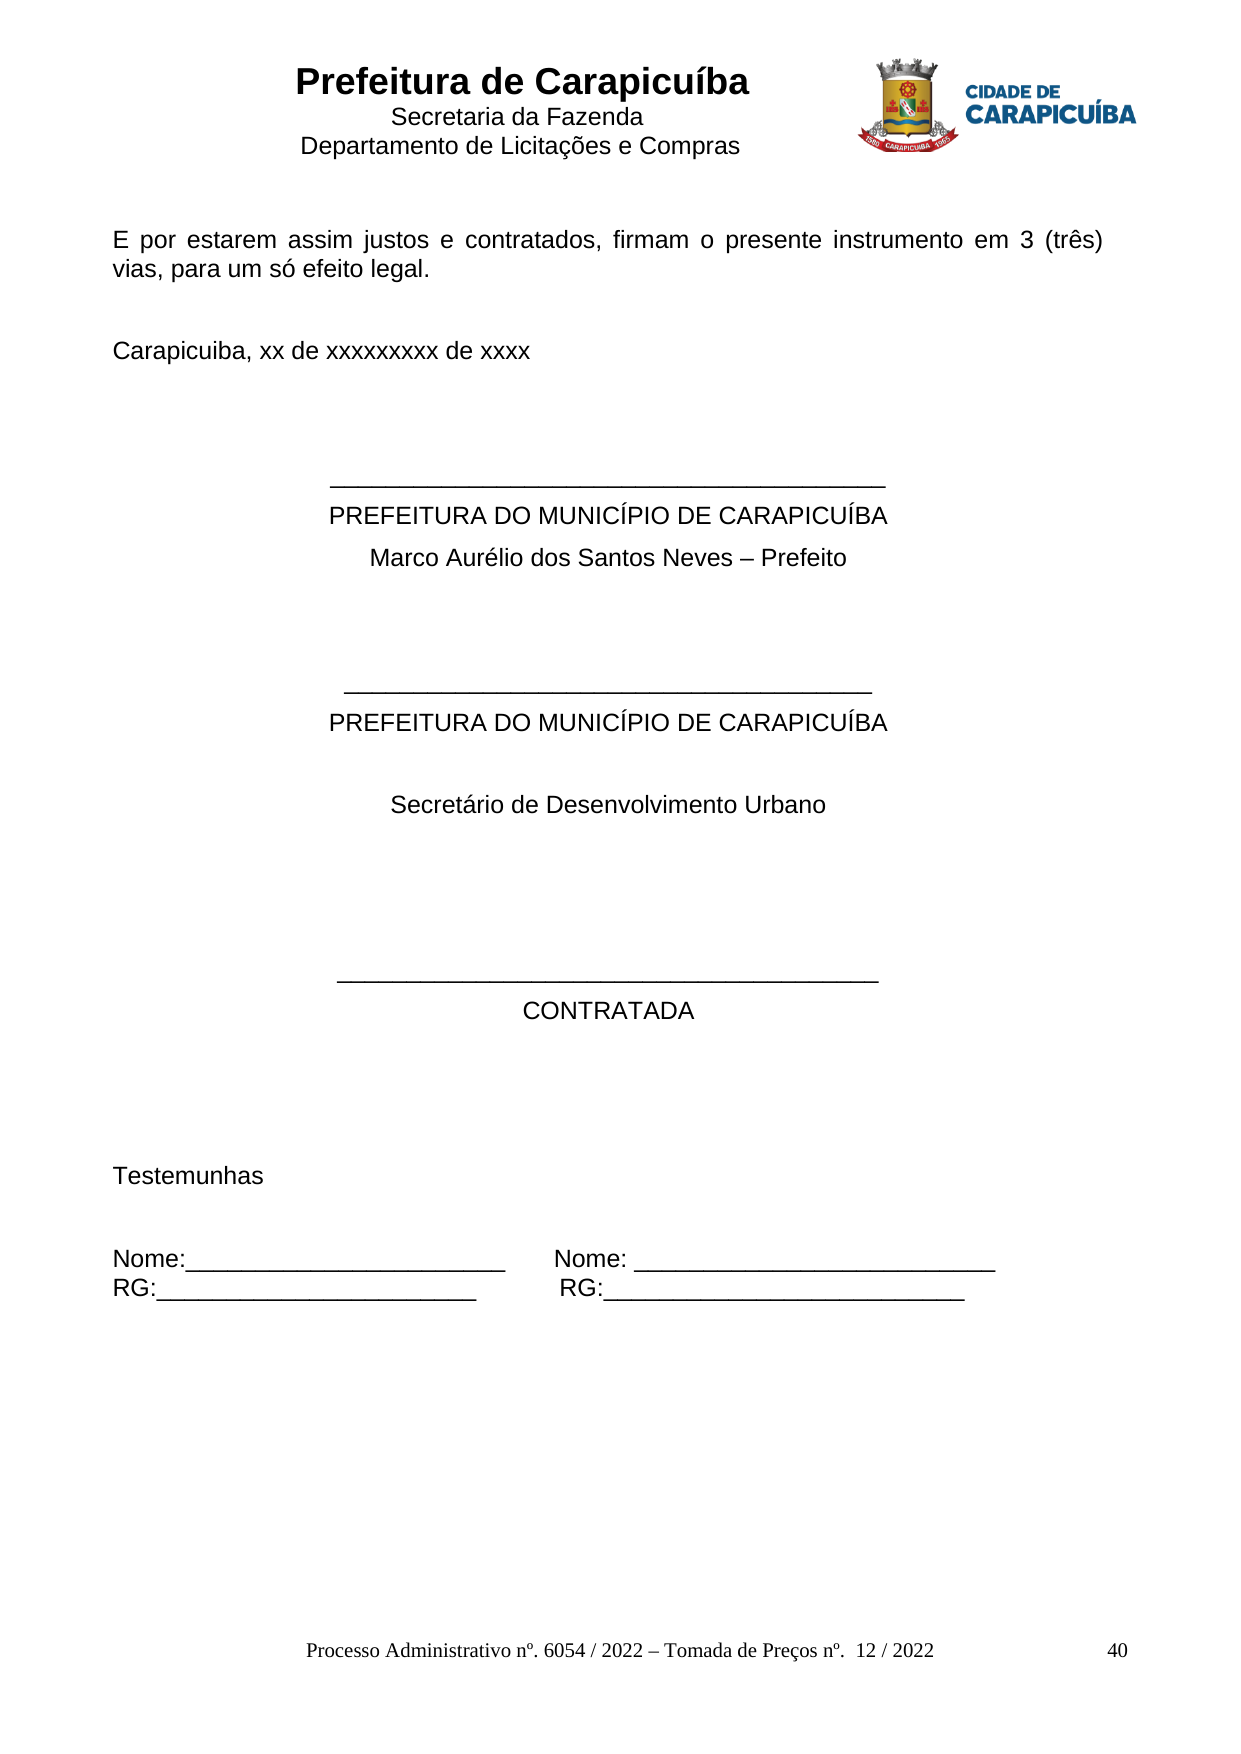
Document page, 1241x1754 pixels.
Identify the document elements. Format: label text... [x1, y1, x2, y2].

text PREFEITURA DO MUNICÍPIO DE CARAPICUÍBA [112, 707, 1104, 736]
text RG:_______________________ RG:__________________________ [112, 1272, 1104, 1301]
text ________________________________________ [112, 460, 1104, 489]
text ______________________________________ [112, 666, 1104, 695]
text Secretário de Desenvolvimento Urbano [112, 790, 1104, 819]
text Marco Aurélio dos Santos Neves – Prefeito [112, 542, 1104, 571]
text CONTRATADA [112, 996, 1104, 1025]
text PREFEITURA DO MUNICÍPIO DE CARAPICUÍBA [112, 501, 1104, 530]
text Nome:_______________________ Nome: __________________________ [112, 1244, 1104, 1272]
text E por estarem assim justos e contratados, firmam o presente instrumento em 3 (três) vias, para um só efeito legal. [112, 225, 1104, 282]
text _______________________________________ [112, 955, 1104, 984]
text Carapicuiba, xx de xxxxxxxxx de xxxx [112, 336, 1104, 365]
text Testemunhas [112, 1161, 1104, 1190]
picture [857, 57, 1139, 152]
